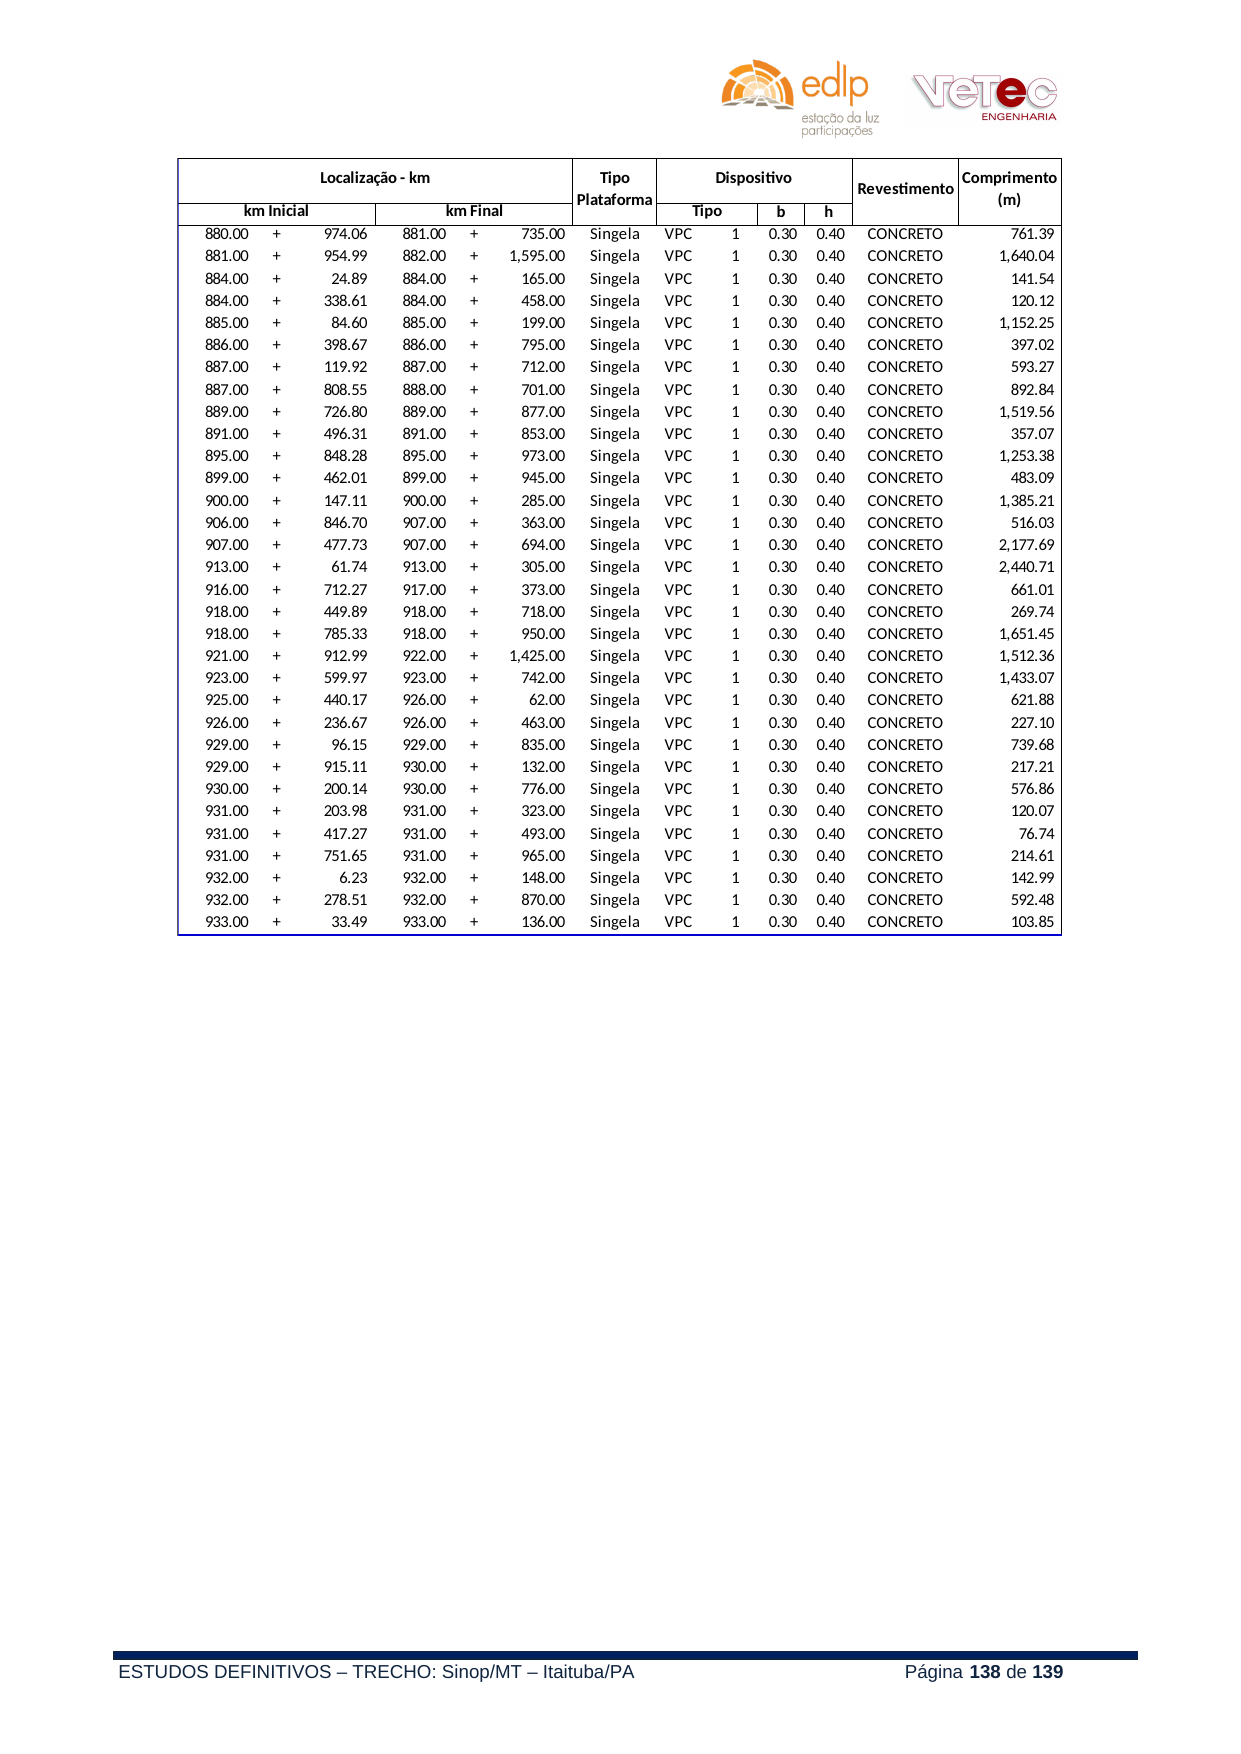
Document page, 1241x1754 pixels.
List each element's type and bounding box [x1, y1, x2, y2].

picture [904, 73, 1064, 127]
picture [700, 27, 893, 158]
